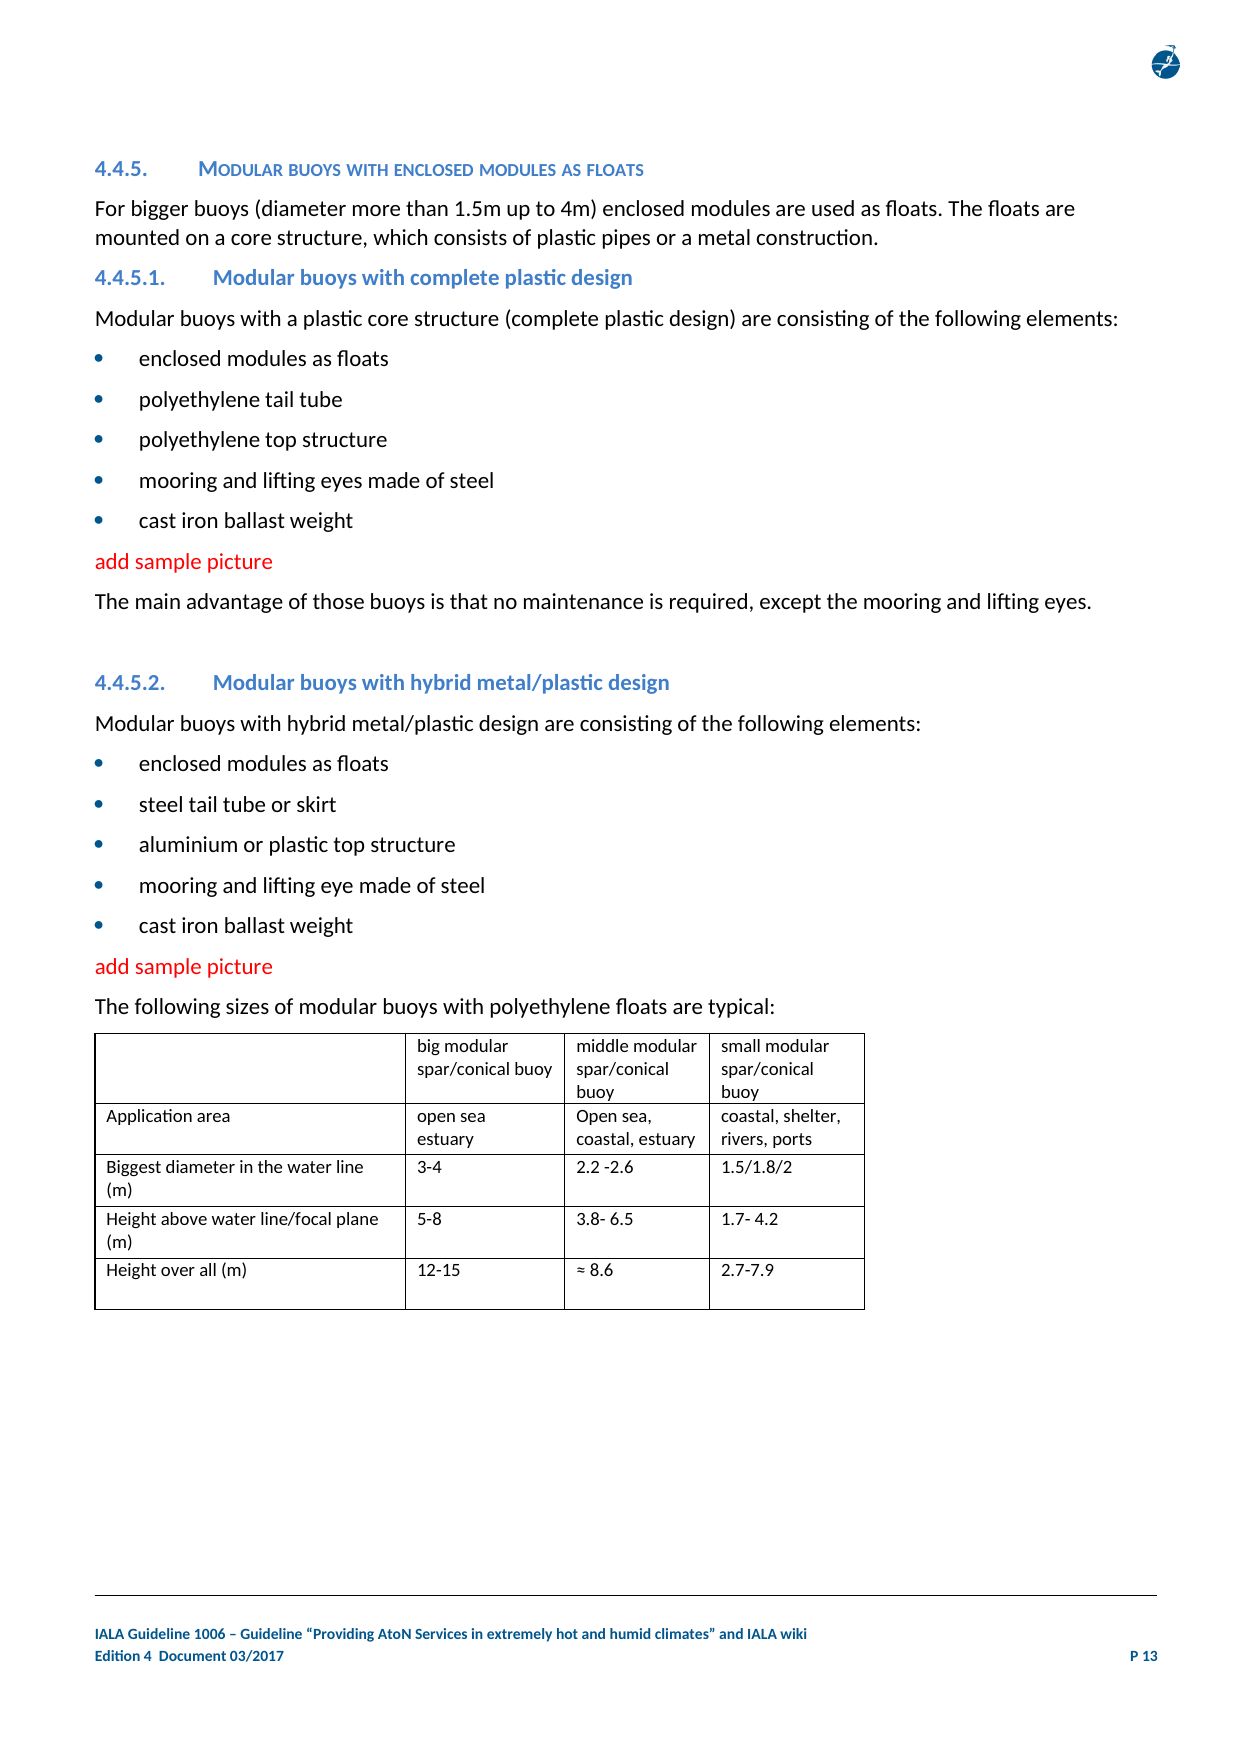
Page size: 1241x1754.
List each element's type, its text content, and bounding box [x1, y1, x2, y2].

table_cell 2.2 -2.6 [565, 1155, 709, 1206]
text polyethylene top structure [94, 425, 1157, 453]
text Modular buoys with a plastic core structure (complete plastic design) are consisting of the following elements: [94, 304, 1157, 332]
text mooring and lifting eye made of steel [94, 871, 1157, 899]
text cast iron ballast weight [94, 506, 1157, 534]
table_cell Height above water line/focal plane (m) [96, 1207, 405, 1257]
table_cell Height over all (m) [96, 1259, 405, 1309]
table_cell coastal, shelter, rivers, ports [710, 1104, 864, 1154]
table_cell 2.7-7.9 [710, 1259, 864, 1309]
table_cell Biggest diameter in the water line (m) [96, 1155, 405, 1206]
table_cell 1.7- 4.2 [710, 1207, 864, 1257]
subtitle Modular buoys with hybrid metal/plastic design [94, 668, 1157, 696]
subtitle Modular buoys with complete plastic design [94, 263, 1157, 291]
table_header big modular spar/conical buoy [406, 1034, 564, 1103]
text enclosed modules as floats [94, 749, 1157, 777]
text The main advantage of those buoys is that no maintenance is required, except the mooring and lifting eyes. [94, 587, 1157, 615]
text The following sizes of modular buoys with polyethylene floats are typical: [94, 992, 1157, 1021]
text add sample picture [94, 547, 1157, 575]
table_cell 3.8- 6.5 [565, 1207, 709, 1257]
table_cell 1.5/1.8/2 [710, 1155, 864, 1206]
text aluminium or plastic top structure [94, 830, 1157, 858]
picture [1120, 0, 1239, 114]
table_cell ≈ 8.6 [565, 1259, 709, 1309]
table_header small modular spar/conical buoy [710, 1034, 864, 1103]
text steel tail tube or skirt [94, 790, 1157, 818]
text enclosed modules as floats [94, 344, 1157, 372]
text polyethylene tail tube [94, 385, 1157, 413]
table_cell 5-8 [406, 1207, 564, 1257]
table_cell 3-4 [406, 1155, 564, 1206]
text add sample picture [94, 952, 1157, 980]
table_header middle modular spar/conical buoy [565, 1034, 709, 1103]
text Modular buoys with hybrid metal/plastic design are consisting of the following elements: [94, 709, 1157, 737]
table_cell open sea estuary [406, 1104, 564, 1154]
table_cell Open sea, coastal, estuary [565, 1104, 709, 1154]
table_header [96, 1034, 405, 1103]
text cast iron ballast weight [94, 911, 1157, 939]
table_cell 12-15 [406, 1259, 564, 1309]
text mooring and lifting eyes made of steel [94, 466, 1157, 494]
table_cell Application area [96, 1104, 405, 1154]
text For bigger buoys (diameter more than 1.5m up to 4m) enclosed modules are used as floats. The floats are mounted on a core structure, which consists of plastic pipes or a metal construction. [94, 194, 1157, 251]
subtitle Modular buoys with enclosed modules as floats [94, 154, 1157, 182]
